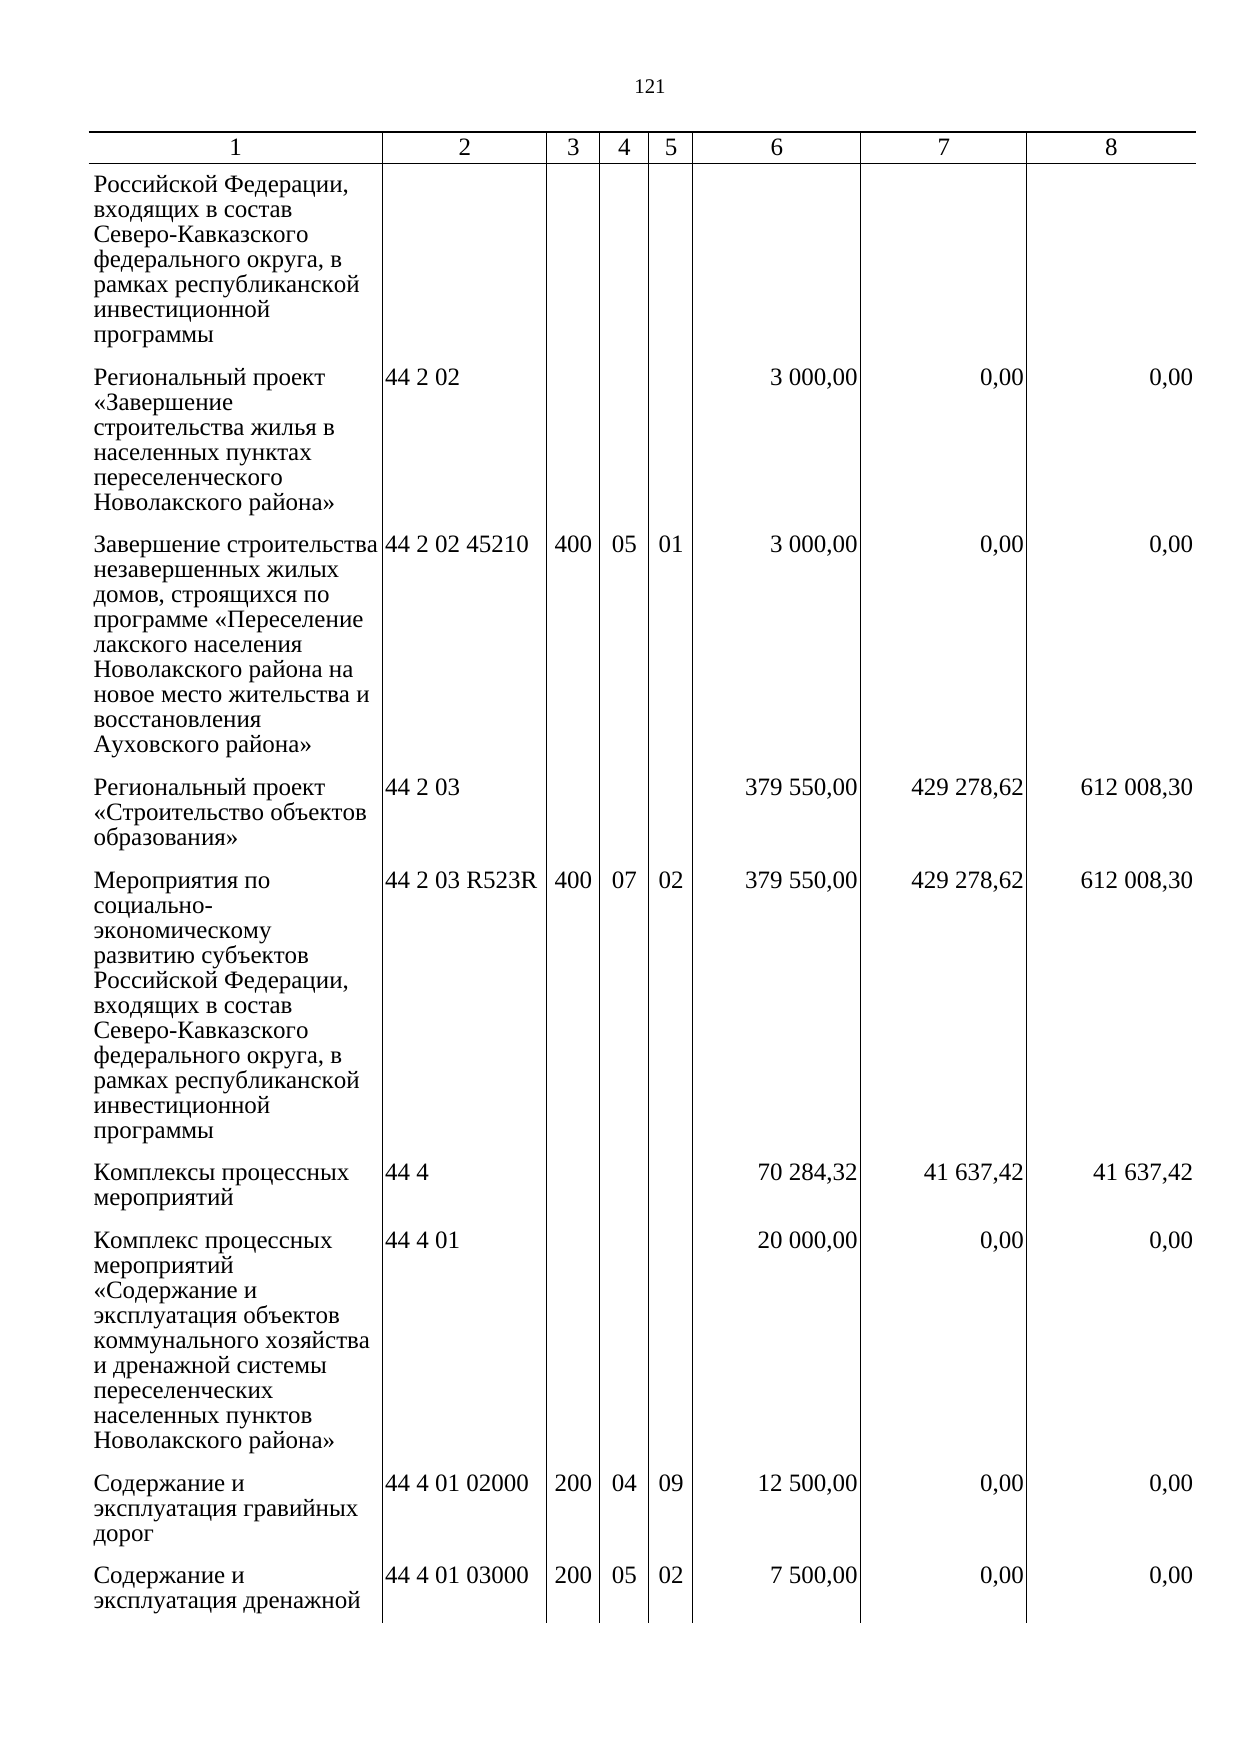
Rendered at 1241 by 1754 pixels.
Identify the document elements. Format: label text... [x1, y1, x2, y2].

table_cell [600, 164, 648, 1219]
table_header 7 [861, 133, 1026, 163]
table_header 6 [693, 133, 860, 163]
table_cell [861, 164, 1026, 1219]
table_header 5 [649, 133, 692, 163]
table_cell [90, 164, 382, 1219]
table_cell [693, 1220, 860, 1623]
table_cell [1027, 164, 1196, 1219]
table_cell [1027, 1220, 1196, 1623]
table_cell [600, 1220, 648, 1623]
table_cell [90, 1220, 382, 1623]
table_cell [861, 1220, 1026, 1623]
table_header 4 [600, 133, 648, 163]
table_header 2 [383, 133, 546, 163]
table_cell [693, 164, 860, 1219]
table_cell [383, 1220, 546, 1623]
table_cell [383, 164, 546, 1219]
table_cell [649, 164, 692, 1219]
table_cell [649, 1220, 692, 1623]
table_header 3 [547, 133, 599, 163]
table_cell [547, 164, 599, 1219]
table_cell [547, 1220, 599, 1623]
table_header 1 [89, 133, 382, 163]
table_header 8 [1027, 133, 1196, 163]
